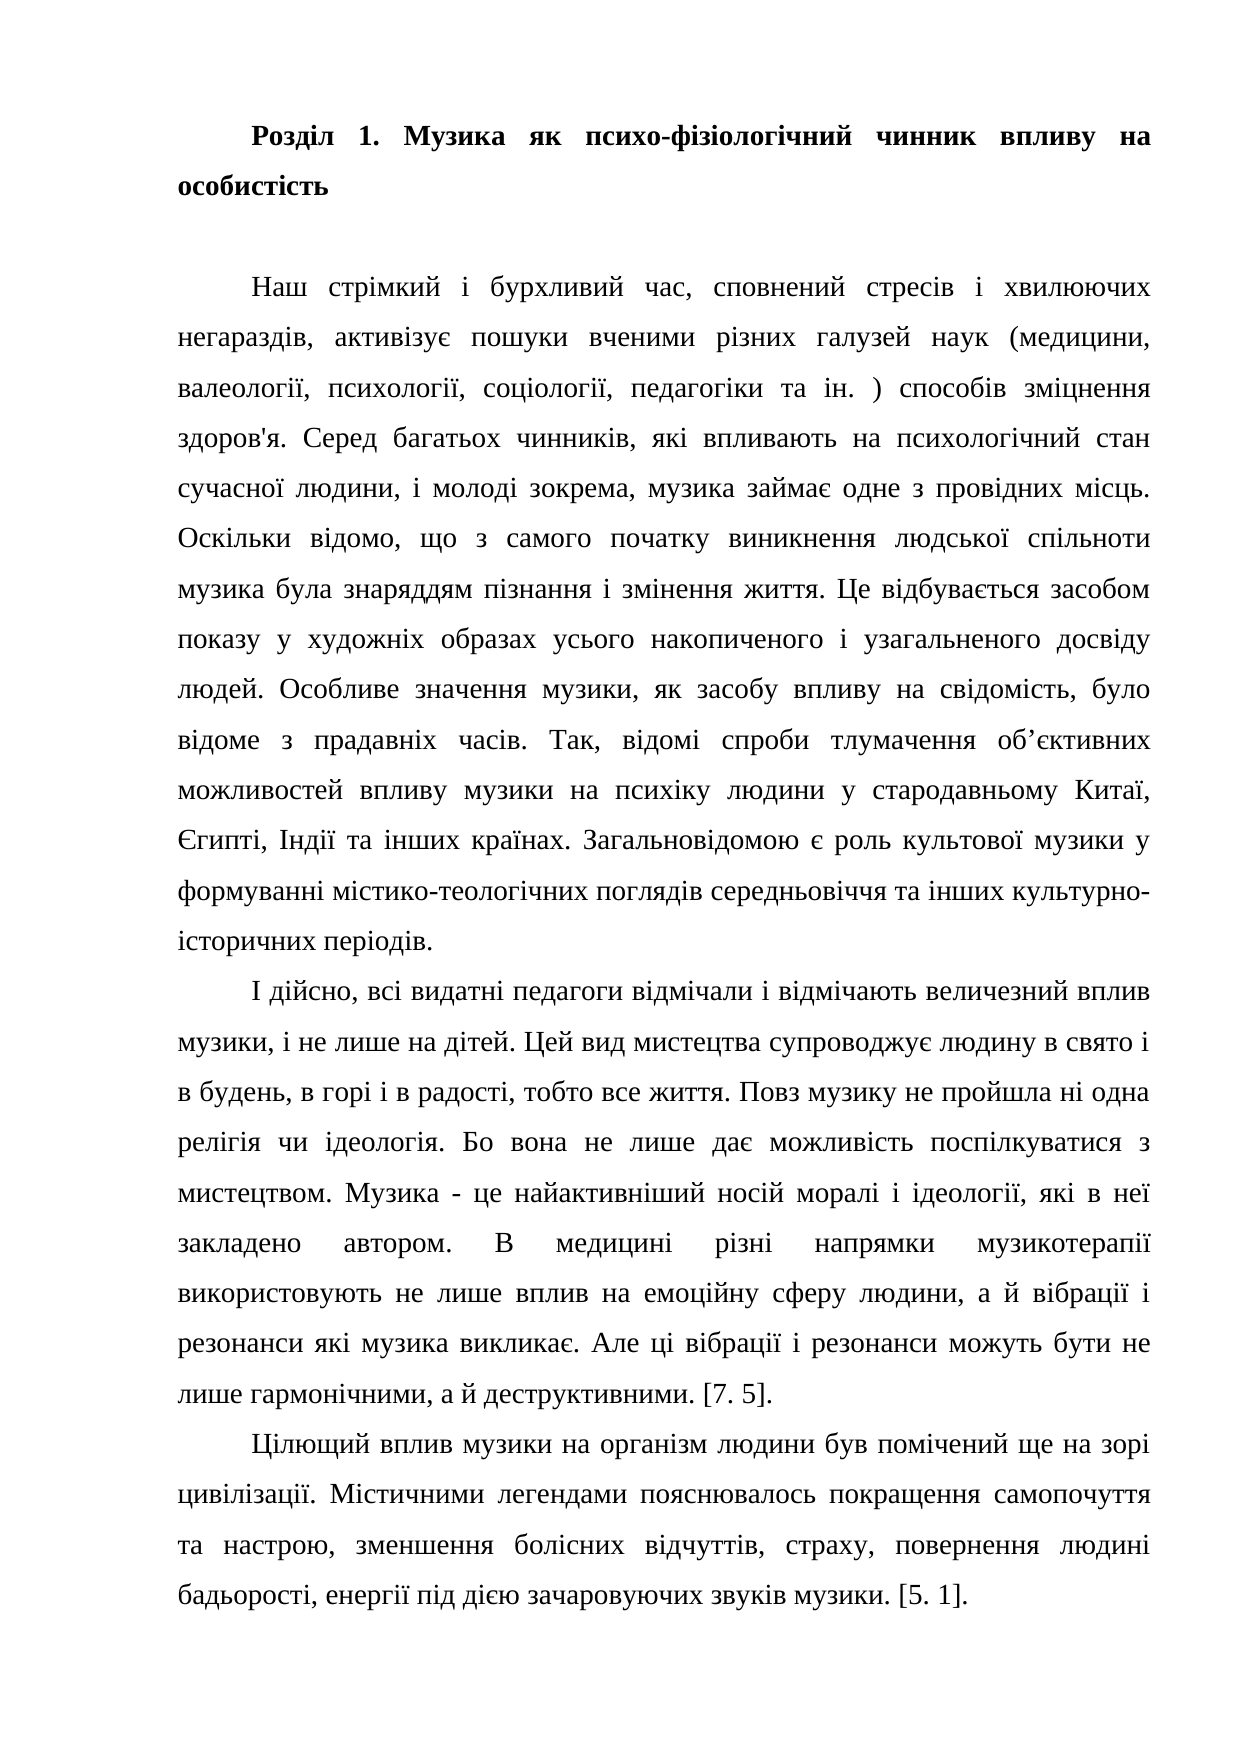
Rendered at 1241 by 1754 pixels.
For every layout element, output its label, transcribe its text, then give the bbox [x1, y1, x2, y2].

text Наш стрімкий і бурхливий час, сповнений стресів і хвилюючих негараздів, активізує пошуки вченими різних галузей наук (медицини, валеології, психології, соціології, педагогіки та ін. ) способів зміцнення здоров'я. Серед багатьох чинників, які впливають на психологічний стан сучасної людини, і молоді зокрема, музика займає одне з провідних місць. Оскільки відомо, що з самого початку виникнення людської спільноти музика була знаряддям пізнання і змінення життя. Це відбувається засобом показу у художніх образах усього накопиченого і узагальненого досвіду людей. Особливе значення музики, як засобу впливу на свідомість, було відоме з прадавніх часів. Так, відомі спроби тлумачення об’єктивних можливостей впливу музики на психіку людини у стародавньому Китаї, Єгипті, Індії та інших країнах. Загальновідомою є роль культової музики у формуванні містико-теологічних поглядів середньовіччя та інших культурно-історичних періодів. [177, 269, 1152, 957]
text І дійсно, всі видатні педагоги відмічали і відмічають величезний вплив музики, і не лише на дітей. Цей вид мистецтва супроводжує людину в свято і в будень, в горі і в радості, тобто все життя. Повз музику не пройшла ні одна релігія чи ідеологія. Бо вона не лише дає можливість поспілкуватися з мистецтвом. Музика - це найактивніший носій моралі і ідеології, які в неї закладено автором. В медицині різні напрямки музикотерапії використовують не лише вплив на емоційну сферу людини, а й вібрації і резонанси які музика викликає. Але ці вібрації і резонанси можуть бути не лише гармонічними, а й деструктивними. [7. 5]. [177, 973, 1152, 1409]
text Розділ 1. Музика як психо-фізіологічний чинник впливу на особистість [177, 118, 1152, 202]
text Цілющий вплив музики на організм людини був помічений ще на зорі цивілізації. Містичними легендами пояснювалось покращення самопочуття та настрою, зменшення болісних відчуттів, страху, повернення людині бадьорості, енергії під дією зачаровуючих звуків музики. [5. 1]. [177, 1426, 1152, 1611]
